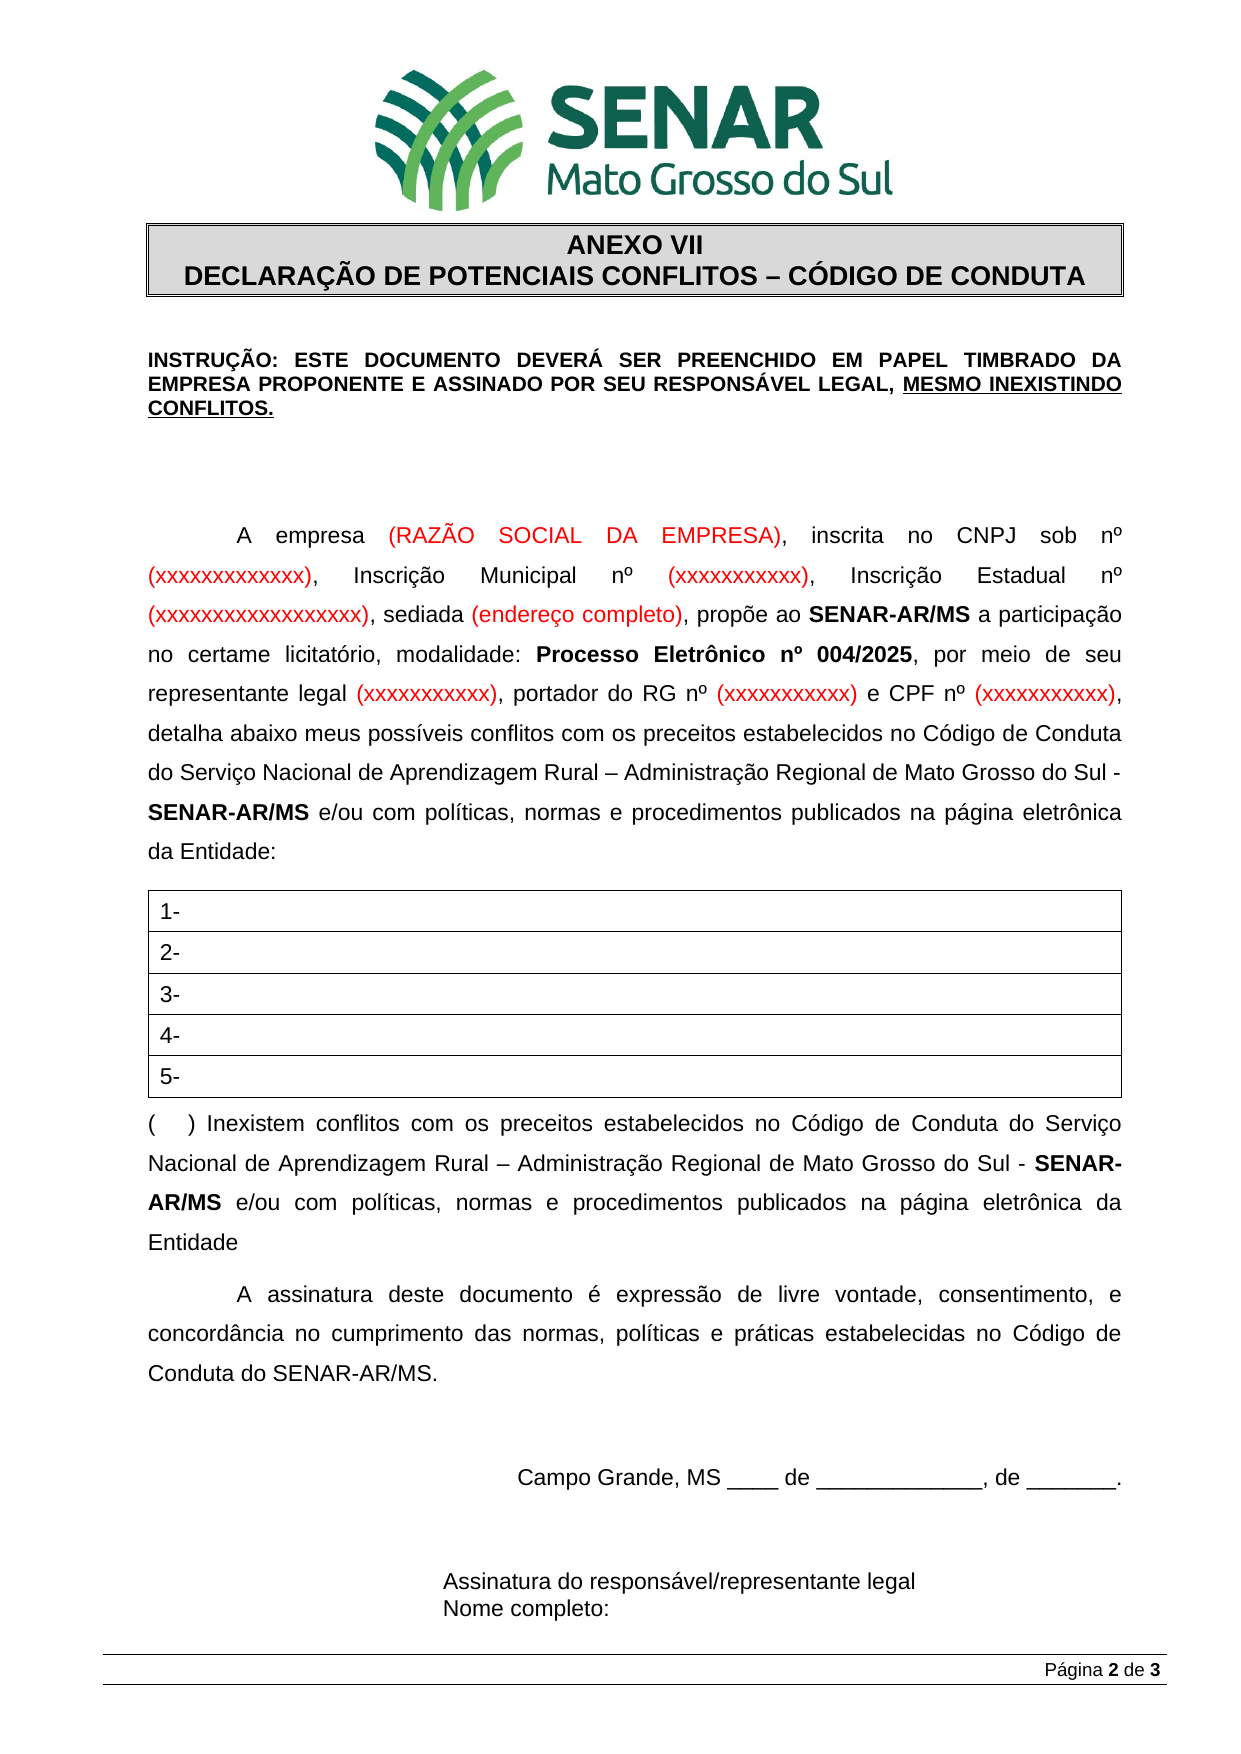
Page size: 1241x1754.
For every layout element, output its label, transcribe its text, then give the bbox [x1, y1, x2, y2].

text A assinatura deste documento é expressão de livre vontade, consentimento, e concordância no cumprimento das normas, políticas e práticas estabelecidas no Código de Conduta do SENAR-AR/MS. [148, 1281, 1122, 1386]
table_cell 3- [149, 974, 1121, 1014]
text Nome completo: [354, 1594, 1122, 1621]
table_cell 4- [149, 1015, 1121, 1055]
text Campo Grande, MS ____ de _____________, de _______. [148, 1463, 1122, 1490]
text ( ) Inexistem conflitos com os preceitos estabelecidos no Código de Conduta do Serviço Nacional de Aprendizagem Rural – Administração Regional de Mato Grosso do Sul - SENAR-AR/MS e/ou com políticas, normas e procedimentos publicados na página eletrônica da Entidade [148, 1110, 1122, 1255]
text A empresa (RAZÃO SOCIAL DA EMPRESA), inscrita no CNPJ sob nº (xxxxxxxxxxxxx), Inscrição Municipal nº (xxxxxxxxxxx), Inscrição Estadual nº (xxxxxxxxxxxxxxxxxx), sediada (endereço completo), propõe ao SENAR-AR/MS a participação no certame licitatório, modalidade: Processo Eletrônico nº 004/2025, por meio de seu representante legal (xxxxxxxxxxx), portador do RG nº (xxxxxxxxxxx) e CPF nº (xxxxxxxxxxx), detalha abaixo meus possíveis conflitos com os preceitos estabelecidos no Código de Conduta do Serviço Nacional de Aprendizagem Rural – Administração Regional de Mato Grosso do Sul - SENAR-AR/MS e/ou com políticas, normas e procedimentos publicados na página eletrônica da Entidade: [148, 522, 1122, 864]
text Assinatura do responsável/representante legal [148, 1568, 1122, 1594]
table_cell 5- [149, 1056, 1121, 1097]
table_header 1- [149, 891, 1121, 931]
picture [365, 59, 905, 223]
table_cell 2- [149, 932, 1121, 973]
text INSTRUÇÃO: ESTE DOCUMENTO DEVERÁ SER PREENCHIDO EM PAPEL TIMBRADO DA EMPRESA PROPONENTE E ASSINADO POR SEU RESPONSÁVEL LEGAL, MESMO INEXISTINDO CONFLITOS. [148, 348, 1122, 420]
table_header ANEXO VII DECLARAÇÃO DE POTENCIAIS CONFLITOS – CÓDIGO DE CONDUTA [149, 226, 1121, 294]
